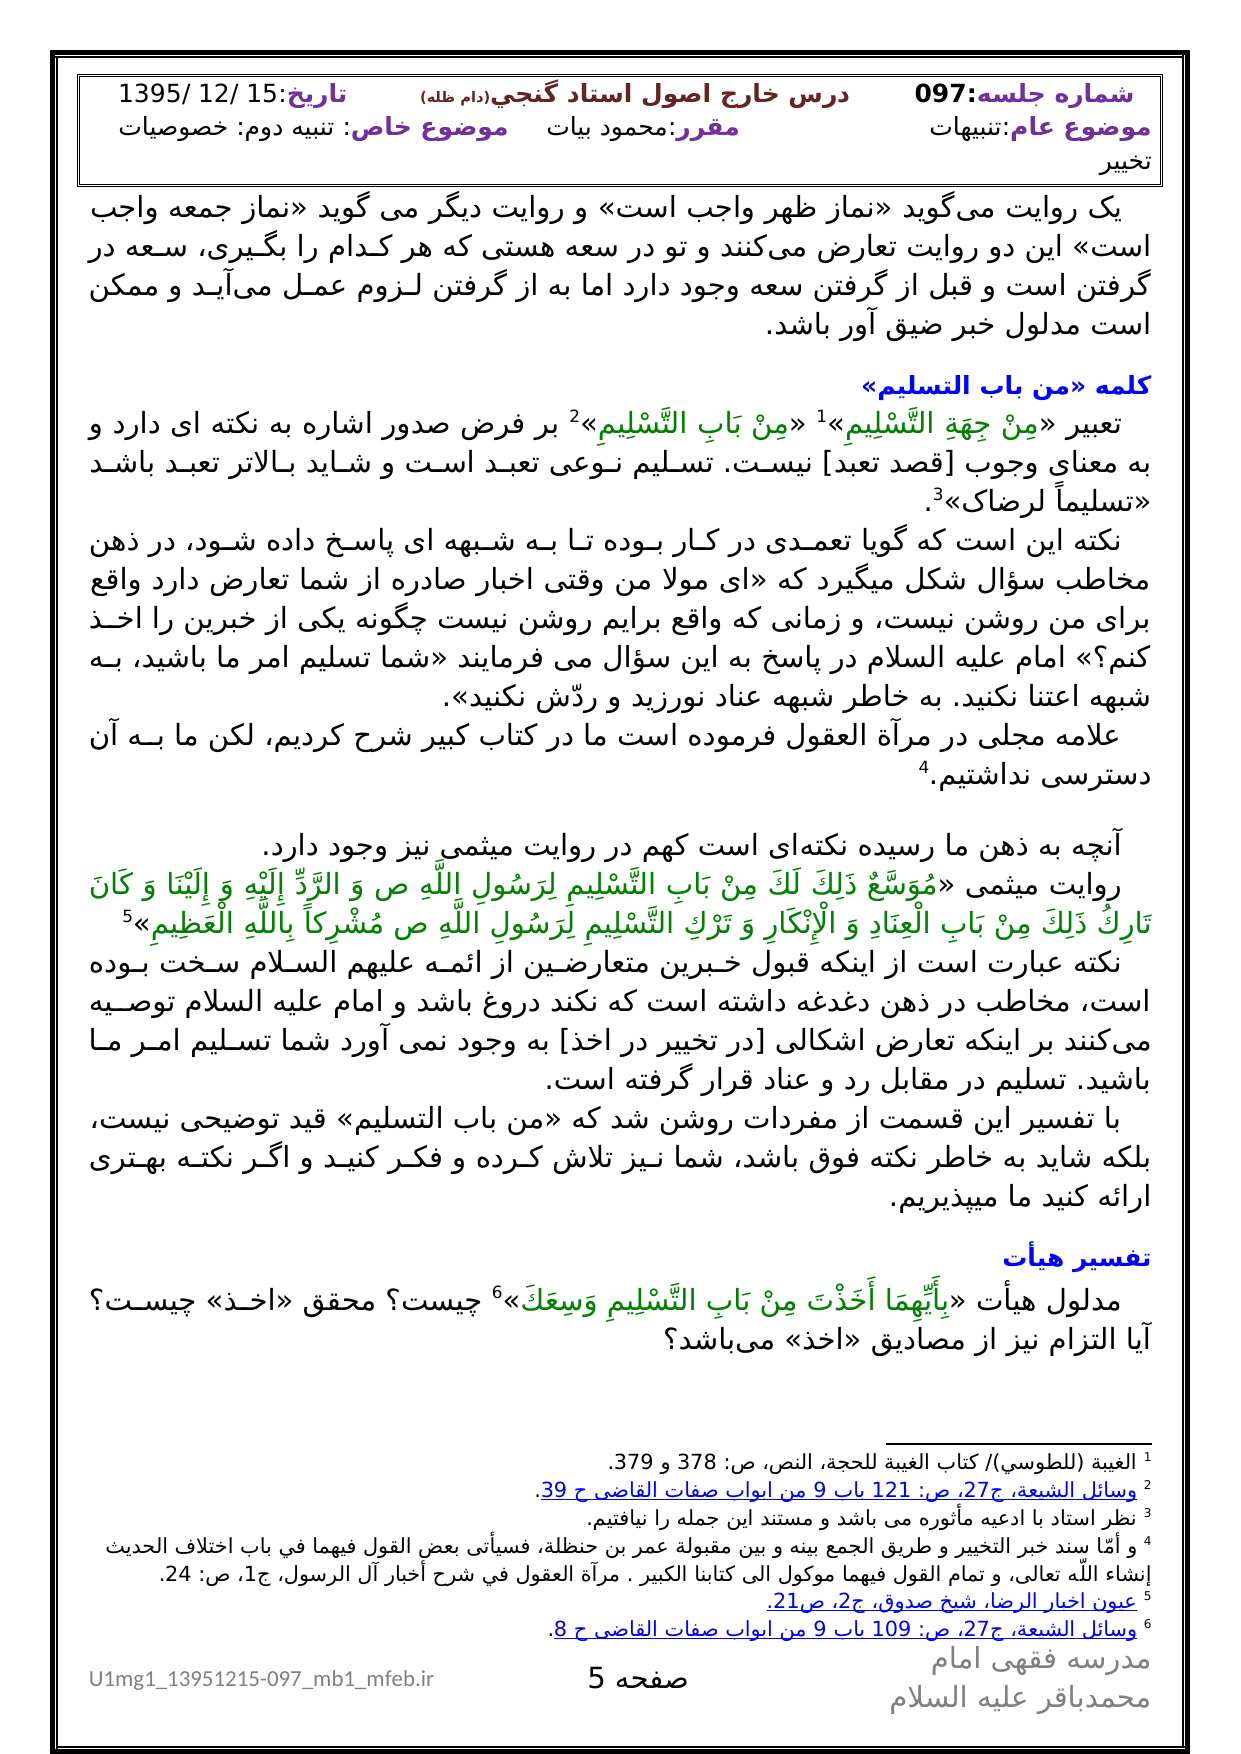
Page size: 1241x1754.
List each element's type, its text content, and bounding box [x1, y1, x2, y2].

text نکته این است که گویا تعمدی در کار بوده تا به شبهه ای پاسخ داده شود، در ذهن مخاطب سؤال شکل میگیرد که «ای مولا من وقتی اخبار صادره از شما تعارض دارد واقع برای من روشن نیست، و زمانی که واقع برایم روشن نیست چگونه یکی از خبرین را اخذ کنم؟» امام علیه السلام در پاسخ به این سؤال می فرمایند «شما تسلیم امر ما باشید، به شبهه اعتنا نکنید. به خاطر شبهه عناد نورزید و ردّش نکنید». [89, 524, 1152, 713]
text نکته عبارت است از اینکه قبول خبرین متعارضین از ائمه علیهم السلام سخت بوده است، مخاطب در ذهن دغدغه داشته است که نکند دروغ باشد و امام علیه السلام توصیه می‌کنند بر اینکه تعارض اشکالی [در تخییر در اخذ] به وجود نمی آورد شما تسلیم امر ما باشید. تسلیم در مقابل رد و عناد قرار گرفته است. [89, 946, 1152, 1096]
text یک روایت می‌گوید «نماز ظهر واجب است» و روایت دیگر می گوید «نماز جمعه واجب است» این دو روایت تعارض می‌کنند و تو در سعه هستی که هر کدام را بگیری، سعه در گرفتن است و قبل از گرفتن سعه وجود دارد اما به از گرفتن لزوم عمل می‌آید و ممکن است مدلول خبر ضیق آور باشد. [89, 191, 1152, 341]
text علامه مجلی در مرآة العقول فرموده است ما در کتاب کبیر شرح کردیم، لکن ما به آن دسترسی نداشتیم. [89, 718, 1152, 791]
text با تفسیر این قسمت از مفردات روشن شد که «من باب التسلیم» قید توضیحی نیست، بلکه شاید به خاطر نکته فوق باشد، شما نیز تلاش کرده و فکر کنید و اگر نکته بهتری ارائه کنید ما میپذیریم. [89, 1101, 1152, 1213]
text تعبیر «مِنْ جِهَةِ التَّسْلِيمِ» «مِنْ بَابِ التَّسْلِيمِ» بر فرض صدور اشاره به نکته ای دارد و به معنای وجوب [قصد تعبد] نیست. تسلیم نوعی تعبد است و شاید بالاتر تعبد باشد «تسلیماً لرضاک». [89, 407, 1152, 519]
subtitle تفسیر هیأت [89, 1243, 1152, 1272]
subtitle کلمه «من باب التسلیم» [89, 371, 1152, 401]
text مدلول هیأت «بِأَيِّهِمَا أَخَذْتَ مِنْ بَابِ التَّسْلِيمِ وَسِعَكَ» چیست؟ محقق «اخذ» چیست؟ آیا التزام نیز از مصادیق «اخذ» می‌باشد؟ [89, 1283, 1152, 1356]
text روایت میثمی «مُوَسَّعٌ ذَلِكَ لَكَ مِنْ بَابِ التَّسْلِيمِ لِرَسُولِ اللَّهِ ص وَ الرَّدِّ إِلَيْهِ وَ إِلَيْنَا وَ كَانَ تَارِكُ ذَلِكَ مِنْ بَابِ الْعِنَادِ وَ الْإِنْكَارِ وَ تَرْكِ التَّسْلِيمِ لِرَسُولِ اللَّهِ ص مُشْرِكاً بِاللَّهِ الْعَظِيمِ» [89, 868, 1152, 941]
text آنچه به ذهن ما رسیده نکته‌ای است کهم در روایت میثمی نیز وجود دارد. [89, 829, 1152, 863]
